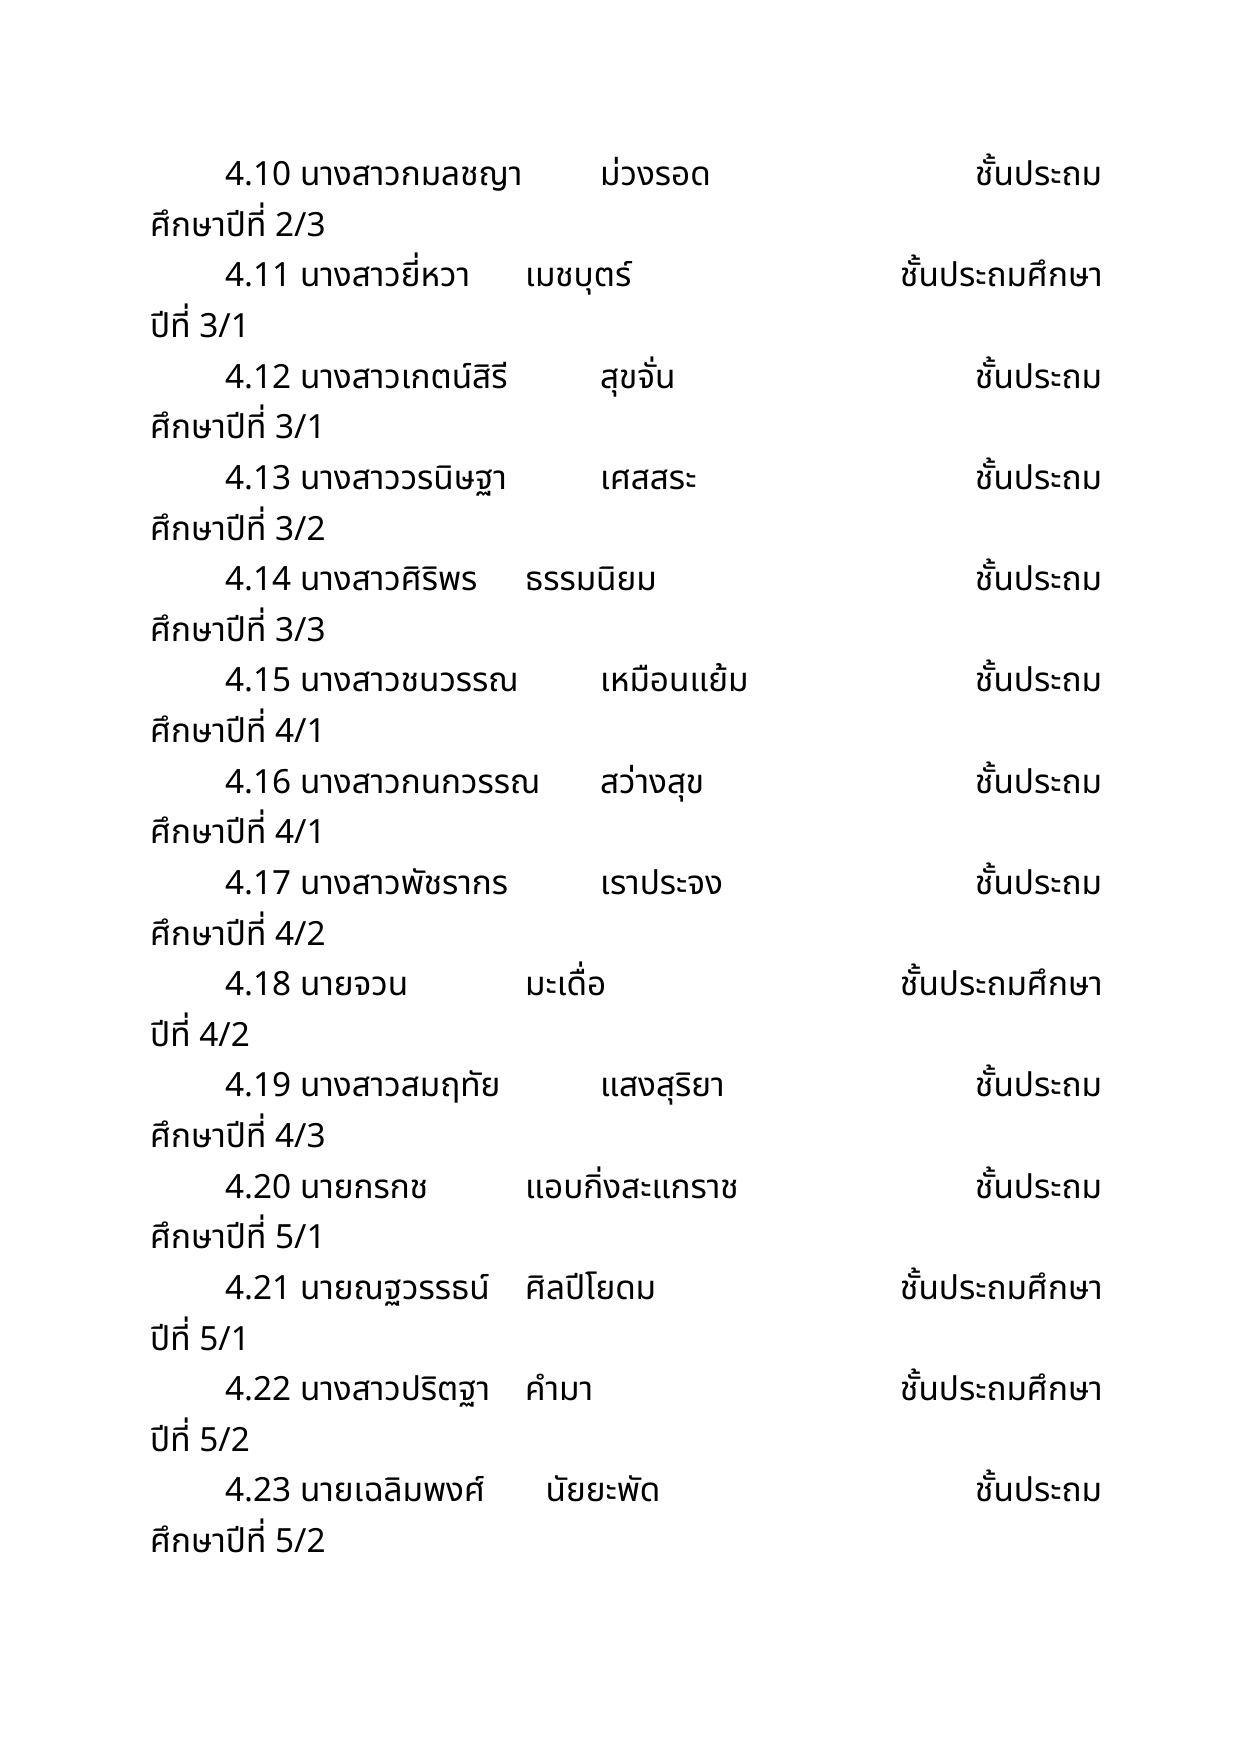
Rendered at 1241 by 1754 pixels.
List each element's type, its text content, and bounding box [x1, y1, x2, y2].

text 4.14 นางสาวศิริพร ธรรมนิยม ชั้นประถมศึกษาปีที่ 3/3 [150, 555, 1122, 656]
text 4.23 นายเฉลิมพงศ์ นัยยะพัด ชั้นประถมศึกษาปีที่ 5/2 [150, 1466, 1122, 1567]
text 4.12 นางสาวเกตน์สิรี สุขจั่น ชั้นประถมศึกษาปีที่ 3/1 [150, 352, 1122, 454]
text 4.21 นายณฐวรรธน์ ศิลปีโยดม ชั้นประถมศึกษาปีที่ 5/1 [150, 1264, 1122, 1365]
text 4.22 นางสาวปริตฐา คำมา ชั้นประถมศึกษาปีที่ 5/2 [150, 1365, 1122, 1466]
text 4.16 นางสาวกนกวรรณ สว่างสุข ชั้นประถมศึกษาปีที่ 4/1 [150, 757, 1122, 859]
text 4.13 นางสาววรนิษฐา เศสสระ ชั้นประถมศึกษาปีที่ 3/2 [150, 454, 1122, 555]
text 4.20 นายกรกช แอบกิ่งสะแกราช ชั้นประถมศึกษาปีที่ 5/1 [150, 1162, 1122, 1264]
text 4.19 นางสาวสมฤทัย แสงสุริยา ชั้นประถมศึกษาปีที่ 4/3 [150, 1061, 1122, 1162]
text 4.18 นายจวน มะเดื่อ ชั้นประถมศึกษาปีที่ 4/2 [150, 960, 1122, 1061]
text 4.10 นางสาวกมลชญา ม่วงรอด ชั้นประถมศึกษาปีที่ 2/3 [150, 150, 1122, 251]
text 4.15 นางสาวชนวรรณ เหมือนแย้ม ชั้นประถมศึกษาปีที่ 4/1 [150, 656, 1122, 757]
text 4.17 นางสาวพัชรากร เราประจง ชั้นประถมศึกษาปีที่ 4/2 [150, 859, 1122, 960]
text 4.11 นางสาวยี่หวา เมชบุตร์ ชั้นประถมศึกษาปีที่ 3/1 [150, 251, 1122, 352]
